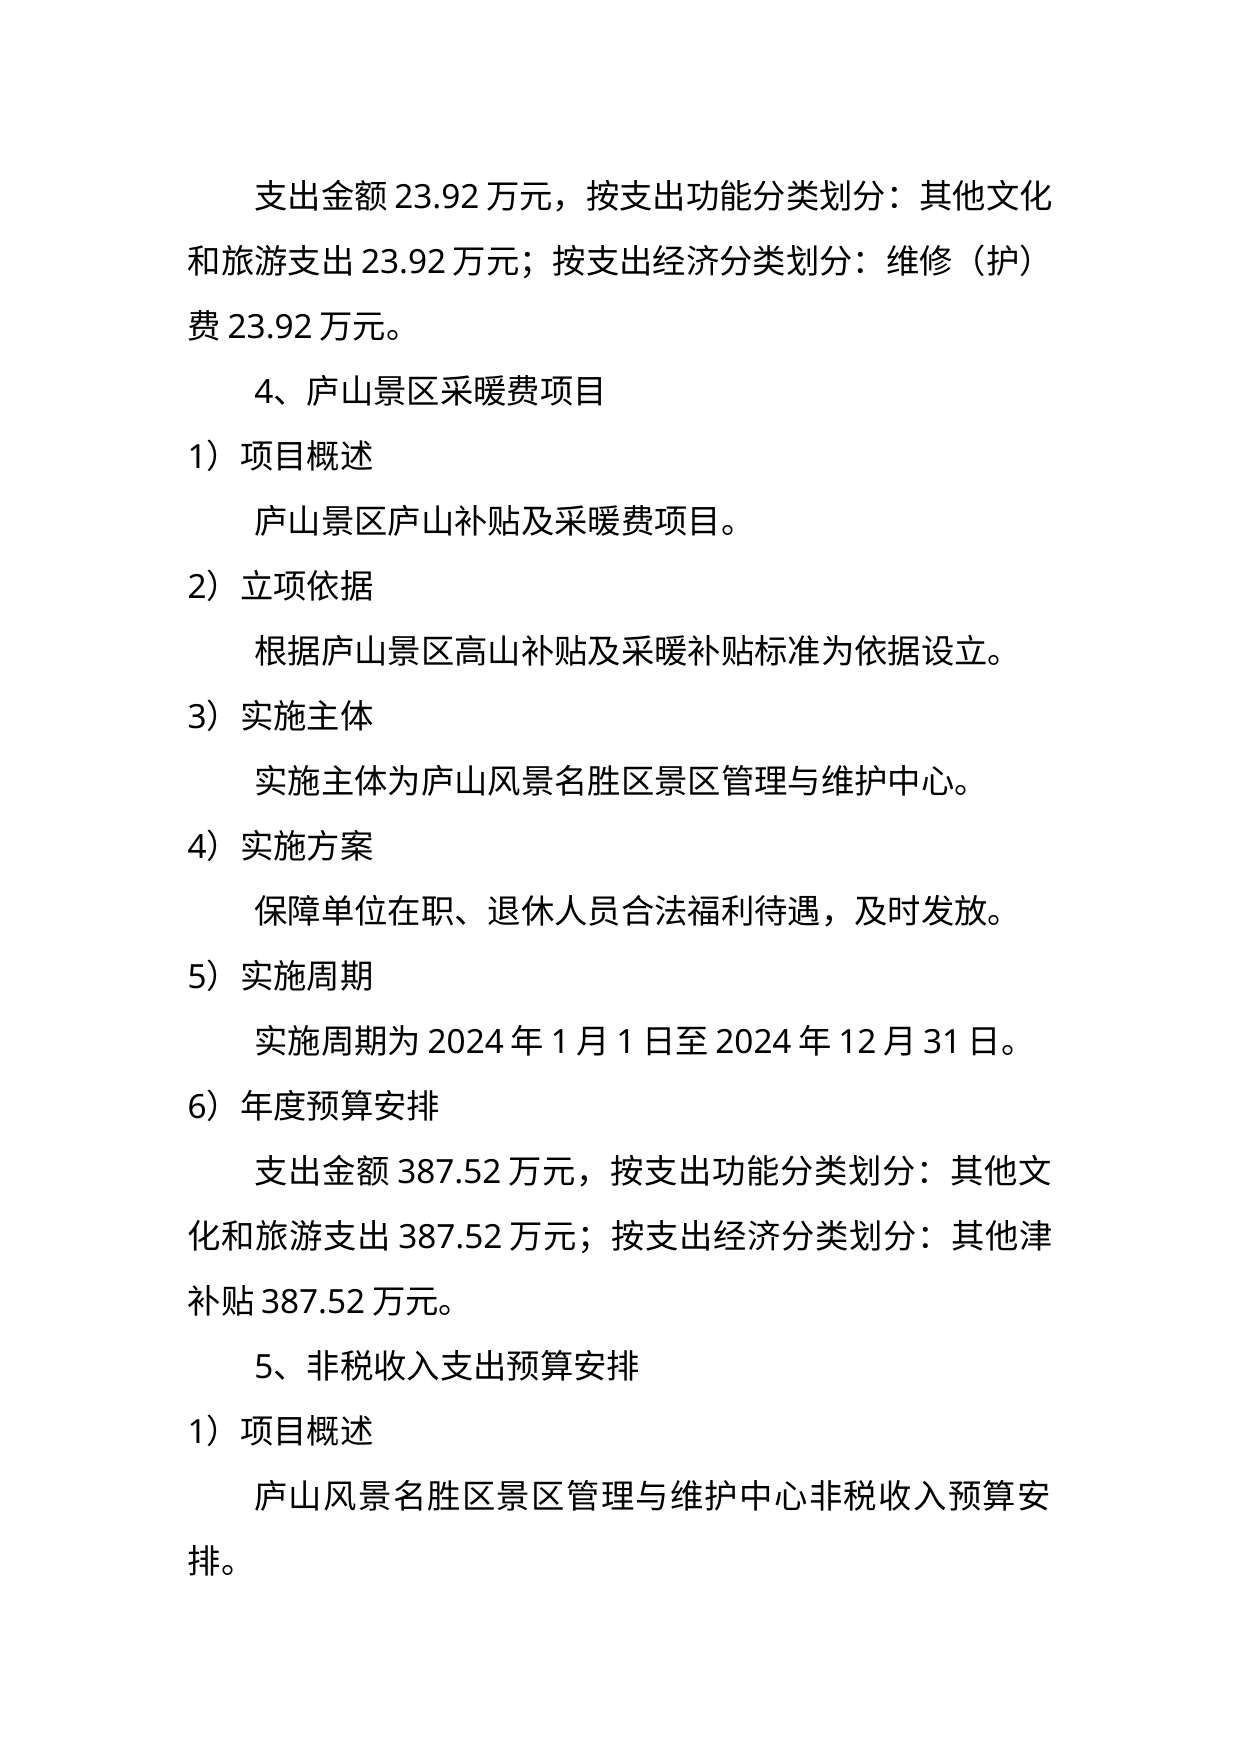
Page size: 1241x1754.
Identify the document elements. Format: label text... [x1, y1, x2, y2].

list 项目概述 [187, 422, 1053, 487]
list 庐山景区庐山补贴及采暖费项目。 [187, 487, 1053, 552]
list 支出金额387.52万元，按支出功能分类划分：其他文化和旅游支出387.52万元；按支出经济分类划分：其他津补贴387.52万元。 [187, 1137, 1053, 1332]
list 年度预算安排 [187, 1072, 1053, 1137]
list 保障单位在职、退休人员合法福利待遇，及时发放。 [187, 877, 1053, 942]
list 支出金额23.92万元，按支出功能分类划分：其他文化和旅游支出23.92万元；按支出经济分类划分：维修（护）费23.92万元。 [187, 162, 1053, 357]
list 庐山风景名胜区景区管理与维护中心非税收入预算安排。 [187, 1462, 1053, 1592]
list 庐山景区采暖费项目 [187, 357, 1053, 422]
list 实施周期为2024年1月1日至2024年12月31日。 [187, 1007, 1053, 1072]
list 实施主体为庐山风景名胜区景区管理与维护中心。 [187, 747, 1053, 812]
list 根据庐山景区高山补贴及采暖补贴标准为依据设立。 [187, 617, 1053, 682]
list 项目概述 [187, 1397, 1053, 1462]
list 立项依据 [187, 552, 1053, 617]
list 实施主体 [187, 682, 1053, 747]
list 实施周期 [187, 942, 1053, 1007]
list 实施方案 [187, 812, 1053, 877]
list 非税收入支出预算安排 [187, 1332, 1053, 1397]
